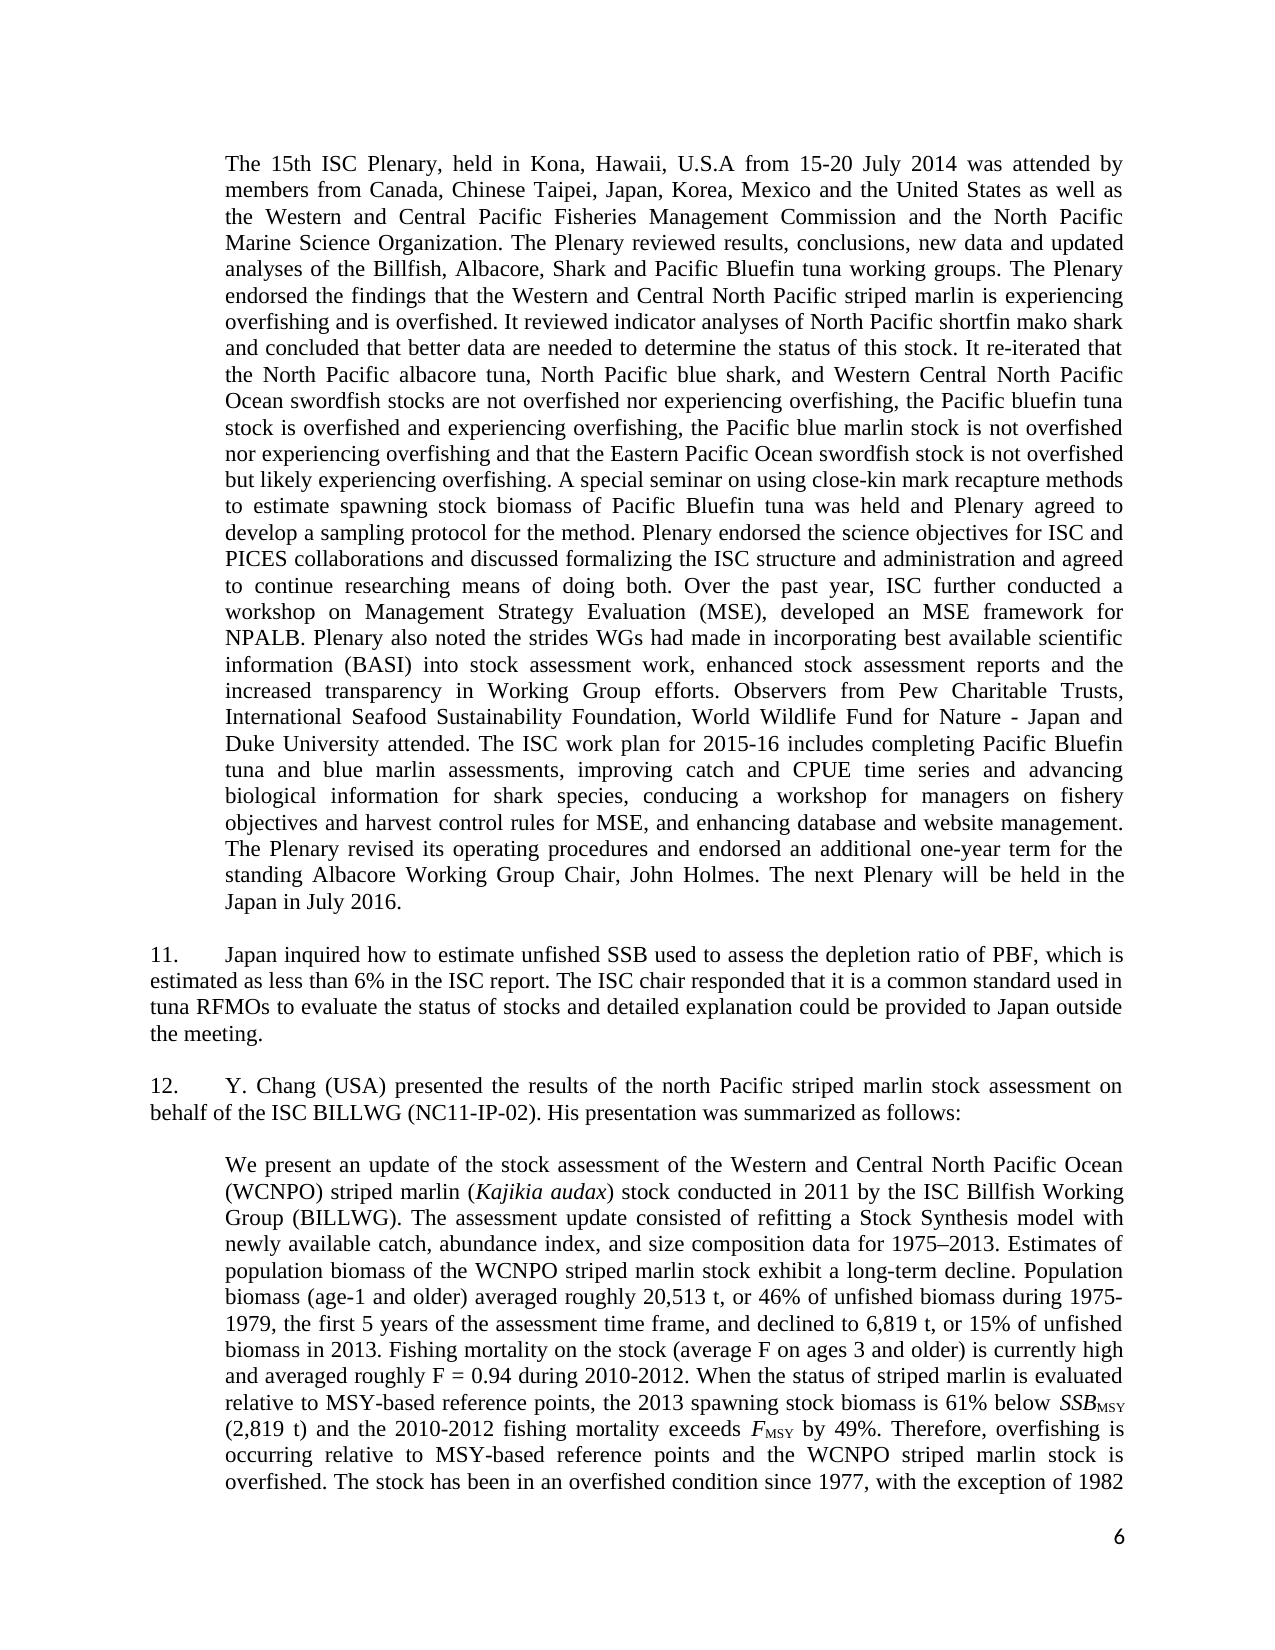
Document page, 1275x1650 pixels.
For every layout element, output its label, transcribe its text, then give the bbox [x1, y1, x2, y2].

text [225, 1151, 1125, 1494]
list Y. Chang (USA) presented the results of the north Pacific striped marlin stock assessment on behalf of the ISC BILLWG (NC11-IP-02). His presentation was summarized as follows: [150, 1072, 1125, 1125]
text The 15th ISC Plenary, held in Kona, Hawaii, U.S.A from 15-20 July 2014 was attended by members from Canada, Chinese Taipei, Japan, Korea, Mexico and the United States as well as the Western and Central Pacific Fisheries Management Commission and the North Pacific Marine Science Organization. The Plenary reviewed results, conclusions, new data and updated analyses of the Billfish, Albacore, Shark and Pacific Bluefin tuna working groups. The Plenary endorsed the findings that the Western and Central North Pacific striped marlin is experiencing overfishing and is overfished. It reviewed indicator analyses of North Pacific shortfin mako shark and concluded that better data are needed to determine the status of this stock. It re-iterated that the North Pacific albacore tuna, North Pacific blue shark, and Western Central North Pacific Ocean swordfish stocks are not overfished nor experiencing overfishing, the Pacific bluefin tuna stock is overfished and experiencing overfishing, the Pacific blue marlin stock is not overfished nor experiencing overfishing and that the Eastern Pacific Ocean swordfish stock is not overfished but likely experiencing overfishing. A special seminar on using close-kin mark recapture methods to estimate spawning stock biomass of Pacific Bluefin tuna was held and Plenary agreed to develop a sampling protocol for the method. Plenary endorsed the science objectives for ISC and PICES collaborations and discussed formalizing the ISC structure and administration and agreed to continue researching means of doing both. Over the past year, ISC further conducted a workshop on Management Strategy Evaluation (MSE), developed an MSE framework for NPALB. Plenary also noted the strides WGs had made in incorporating best available scientific information (BASI) into stock assessment work, enhanced stock assessment reports and the increased transparency in Working Group efforts. Observers from Pew Charitable Trusts, International Seafood Sustainability Foundation, World Wildlife Fund for Nature - Japan and Duke University attended. The ISC work plan for 2015-16 includes completing Pacific Bluefin tuna and blue marlin assessments, improving catch and CPUE time series and advancing biological information for shark species, conducing a workshop for managers on fishery objectives and harvest control rules for MSE, and enhancing database and website management. The Plenary revised its operating procedures and endorsed an additional one-year term for the standing Albacore Working Group Chair, John Holmes. The next Plenary will be held in the Japan in July 2016. [225, 150, 1125, 914]
list Japan inquired how to estimate unfished SSB used to assess the depletion ratio of PBF, which is estimated as less than 6% in the ISC report. The ISC chair responded that it is a common standard used in tuna RFMOs to evaluate the status of stocks and detailed explanation could be provided to Japan outside the meeting. [150, 941, 1125, 1046]
